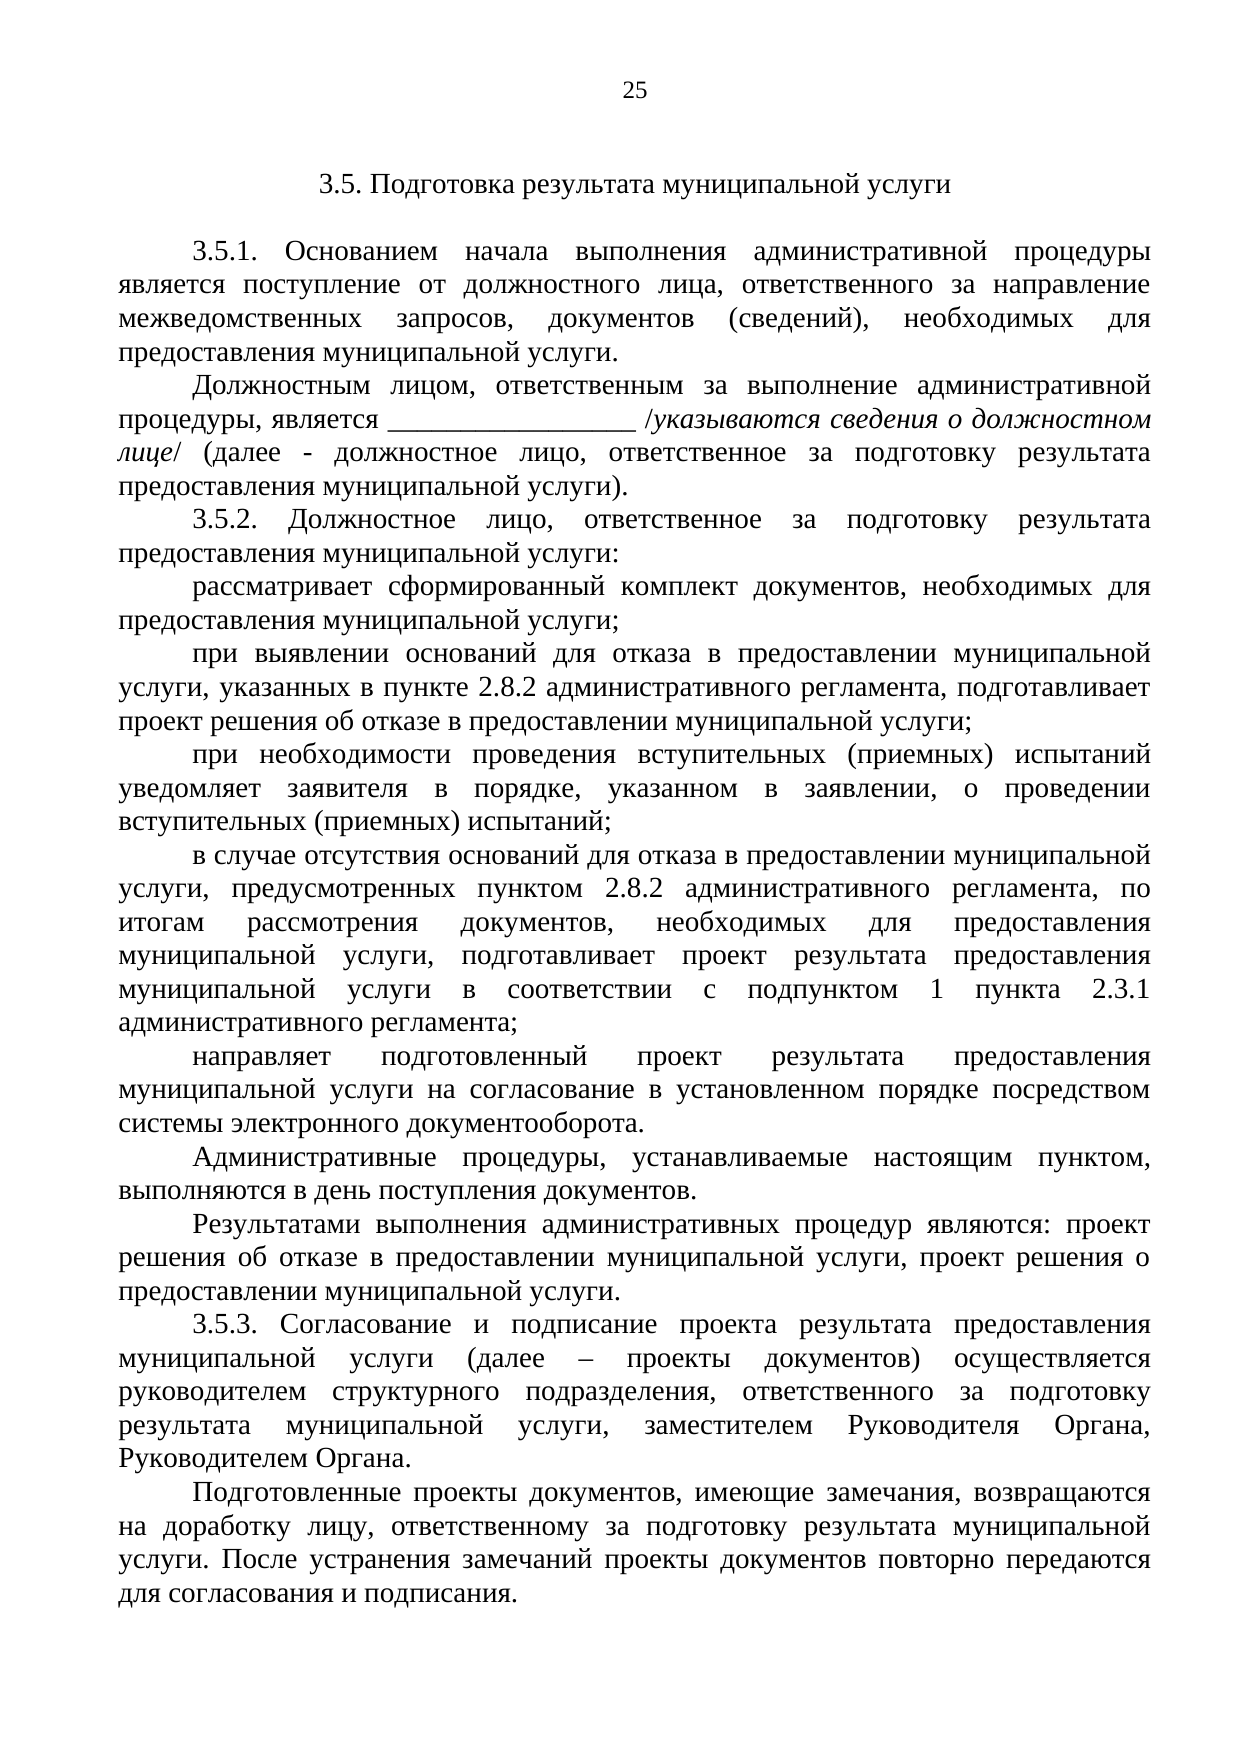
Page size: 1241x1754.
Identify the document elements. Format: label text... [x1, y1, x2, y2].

text в случае отсутствия оснований для отказа в предоставлении муниципальной услуги, предусмотренных пунктом 2.8.2 административного регламента, по итогам рассмотрения документов, необходимых для предоставления муниципальной услуги, подготавливает проект результата предоставления муниципальной услуги в соответствии с подпунктом 1 пункта 2.3.1 административного регламента; [118, 837, 1152, 1038]
text 3.5.1. Основанием начала выполнения административной процедуры является поступление от должностного лица, ответственного за направление межведомственных запросов, документов (сведений), необходимых для предоставления муниципальной услуги. [118, 233, 1152, 367]
text при необходимости проведения вступительных (приемных) испытаний уведомляет заявителя в порядке, указанном в заявлении, о проведении вступительных (приемных) испытаний; [118, 736, 1152, 837]
text Результатами выполнения административных процедур являются: проект решения об отказе в предоставлении муниципальной услуги, проект решения о предоставлении муниципальной услуги. [118, 1206, 1152, 1306]
text 3.5.2. Должностное лицо, ответственное за подготовку результата предоставления муниципальной услуги: [118, 501, 1152, 568]
text Должностным лицом, ответственным за выполнение административной процедуры, является _________________ /указываются сведения о должностном лице/ (далее - должностное лицо, ответственное за подготовку результата предоставления муниципальной услуги). [118, 367, 1152, 501]
text рассматривает сформированный комплект документов, необходимых для предоставления муниципальной услуги; [118, 568, 1152, 636]
text 3.5.3. Согласование и подписание проекта результата предоставления муниципальной услуги (далее – проекты документов) осуществляется руководителем структурного подразделения, ответственного за подготовку результата муниципальной услуги, заместителем Руководителя Органа, Руководителем Органа. [118, 1306, 1152, 1474]
text при выявлении оснований для отказа в предоставлении муниципальной услуги, указанных в пункте 2.8.2 административного регламента, подготавливает проект решения об отказе в предоставлении муниципальной услуги; [118, 636, 1152, 736]
text направляет подготовленный проект результата предоставления муниципальной услуги на согласование в установленном порядке посредством системы электронного документооборота. [118, 1038, 1152, 1139]
text Подготовленные проекты документов, имеющие замечания, возвращаются на доработку лицу, ответственному за подготовку результата муниципальной услуги. После устранения замечаний проекты документов повторно передаются для согласования и подписания. [118, 1474, 1152, 1608]
text 3.5. Подготовка результата муниципальной услуги [118, 166, 1152, 199]
text Административные процедуры, устанавливаемые настоящим пунктом, выполняются в день поступления документов. [118, 1139, 1152, 1206]
